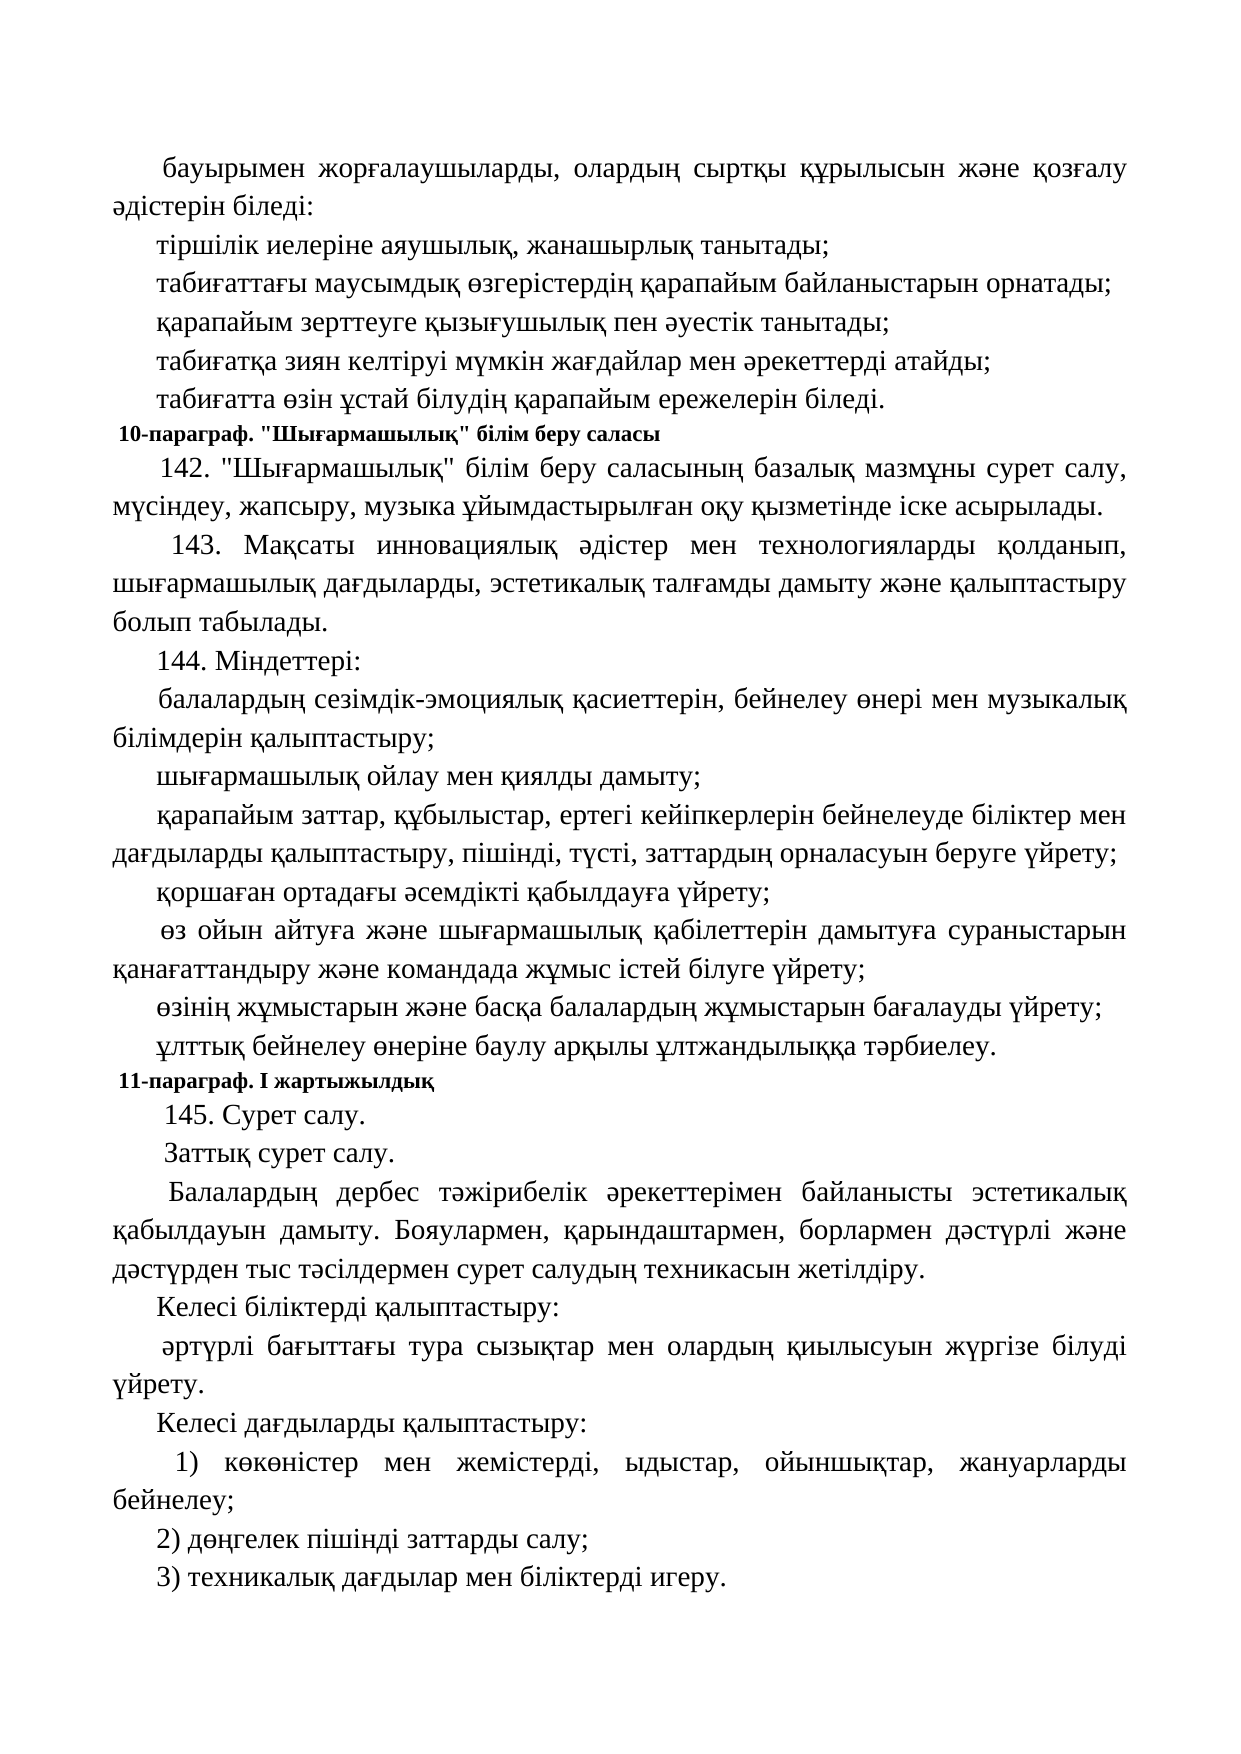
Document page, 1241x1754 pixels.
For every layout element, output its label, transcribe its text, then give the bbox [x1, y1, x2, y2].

text 145. Сурет салу. [112, 1097, 1128, 1130]
text 142. "Шығармашылық" білім беру саласының базалық мазмұны сурет салу, мүсіндеу, жапсыру, музыка ұйымдастырылған оқу қызметінде іске асырылады. [112, 450, 1128, 522]
text 10-параграф. "Шығармашылық" білім беру саласы [112, 420, 1128, 446]
text бауырымен жорғалаушыларды, олардың сыртқы құрылысын және қозғалу әдістерін біледі: [112, 150, 1128, 222]
text әртүрлі бағыттағы тура сызықтар мен олардың қиылысуын жүргізе білуді үйрету. [112, 1328, 1128, 1400]
text табиғатта өзін ұстай білудің қарапайым ережелерін біледі. [112, 381, 1128, 415]
text табиғатқа зиян келтіруі мүмкін жағдайлар мен әрекеттерді атайды; [112, 343, 1128, 376]
text 11-параграф. І жартыжылдық [112, 1067, 1128, 1093]
text 144. Міндеттері: [112, 643, 1128, 676]
text өзінің жұмыстарын және басқа балалардың жұмыстарын бағалауды үйрету; [112, 989, 1128, 1023]
text 2) дөңгелек пішінді заттарды салу; [112, 1521, 1128, 1554]
text балалардың сезімдік-эмоциялық қасиеттерін, бейнелеу өнері мен музыкалық білімдерін қалыптастыру; [112, 681, 1128, 753]
text қарапайым заттар, құбылыстар, ертегі кейіпкерлерін бейнелеуде біліктер мен дағдыларды қалыптастыру, пішінді, түсті, заттардың орналасуын беруге үйрету; [112, 797, 1128, 869]
text табиғаттағы маусымдық өзгерістердің қарапайым байланыстарын орнатады; [112, 266, 1128, 299]
text өз ойын айтуға және шығармашылық қабілеттерін дамытуға сураныстарын қанағаттандыру және командада жұмыс істей білуге үйрету; [112, 912, 1128, 984]
text қоршаған ортадағы әсемдікті қабылдауға үйрету; [112, 874, 1128, 907]
text Келесі дағдыларды қалыптастыру: [112, 1405, 1128, 1439]
text тіршілік иелеріне аяушылық, жанашырлық танытады; [112, 227, 1128, 261]
text 143. Мақсаты инновациялық әдістер мен технологияларды қолданып, шығармашылық дағдыларды, эстетикалық талғамды дамыту және қалыптастыру болып табылады. [112, 527, 1128, 638]
text 1) көкөністер мен жемістерді, ыдыстар, ойыншықтар, жануарларды бейнелеу; [112, 1444, 1128, 1516]
text шығармашылық ойлау мен қиялды дамыту; [112, 758, 1128, 792]
text 3) техникалық дағдылар мен біліктерді игеру. [112, 1559, 1128, 1593]
text Келесі біліктерді қалыптастыру: [112, 1289, 1128, 1323]
text Балалардың дербес тәжірибелік әрекеттерімен байланысты эстетикалық қабылдауын дамыту. Бояулармен, қарындаштармен, борлармен дәстүрлі және дәстүрден тыс тәсілдермен сурет салудың техникасын жетілдіру. [112, 1174, 1128, 1284]
text қарапайым зерттеуге қызығушылық пен әуестік танытады; [112, 304, 1128, 338]
text ұлттық бейнелеу өнеріне баулу арқылы ұлтжандылыққа тәрбиелеу. [112, 1028, 1128, 1062]
text Заттық сурет салу. [112, 1135, 1128, 1169]
